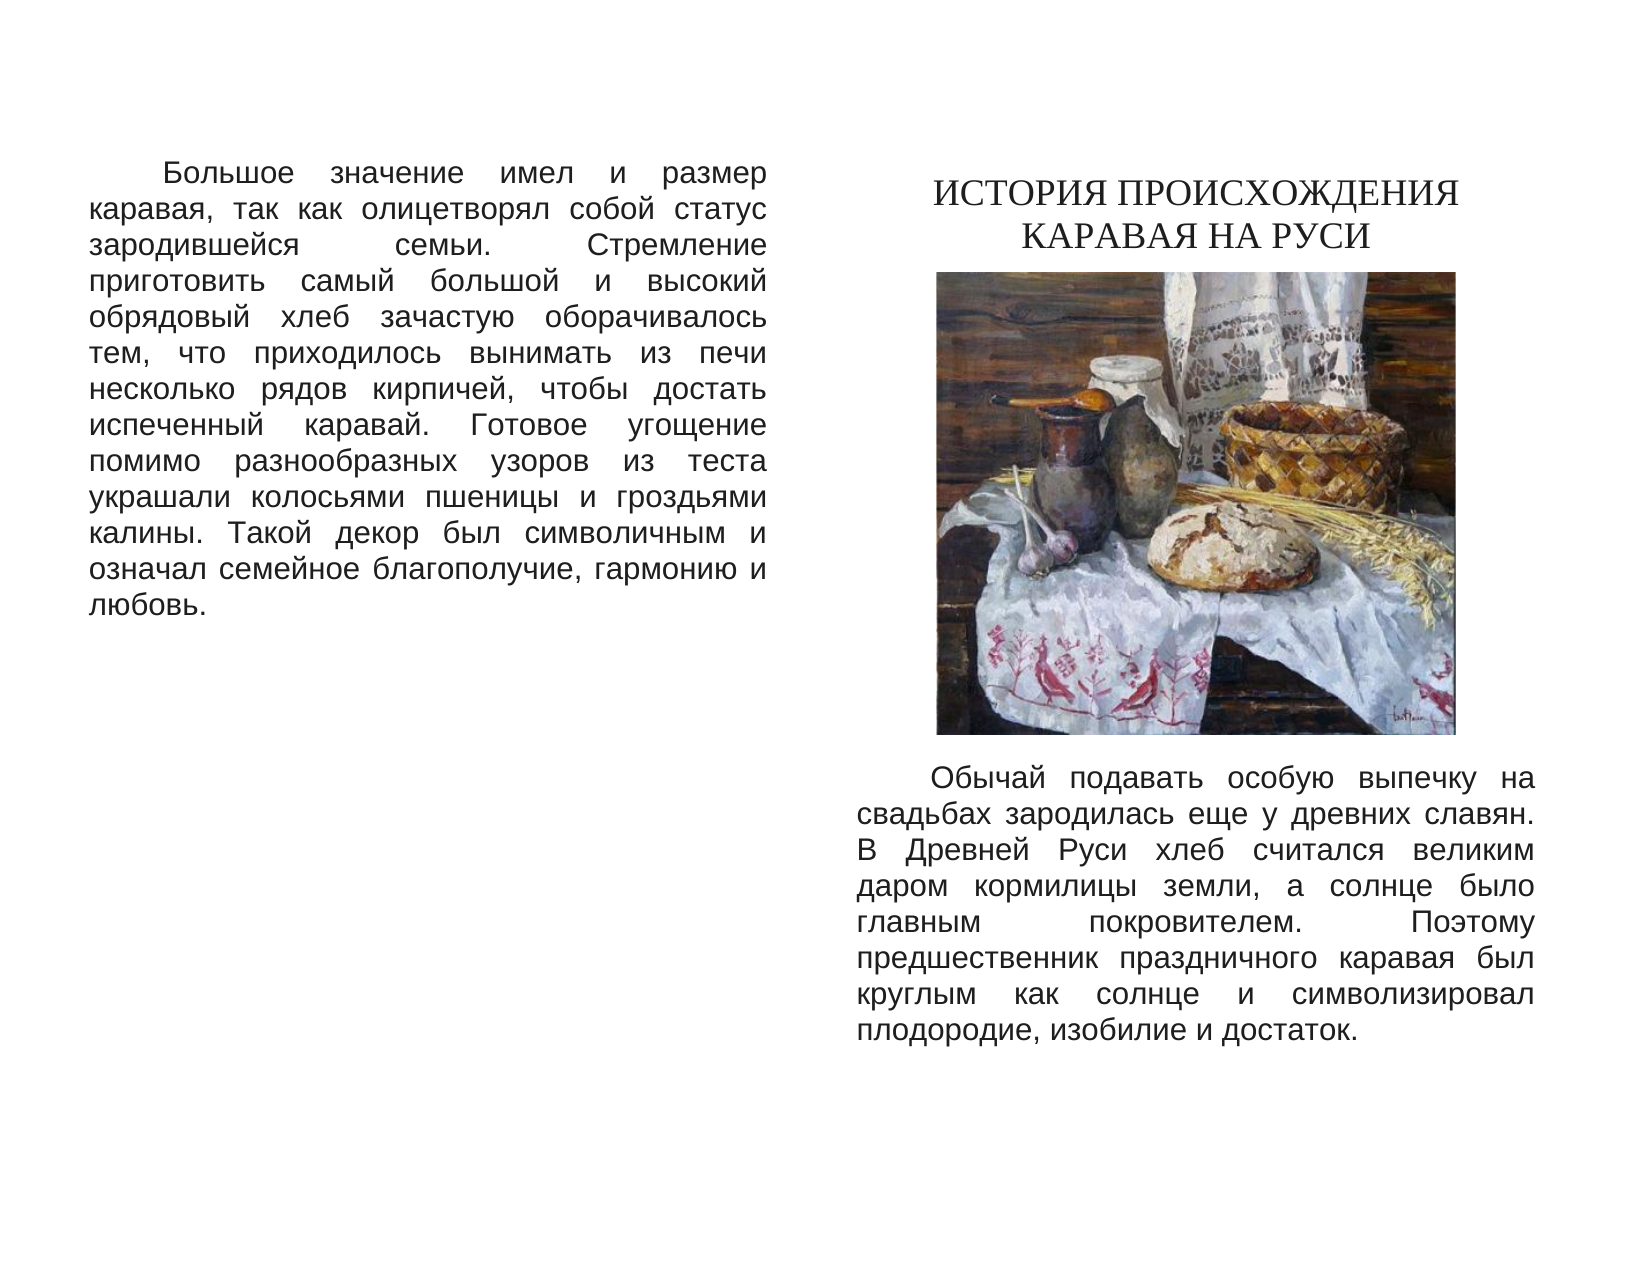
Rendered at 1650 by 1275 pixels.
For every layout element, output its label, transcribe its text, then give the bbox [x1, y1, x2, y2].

picture [936, 272, 1456, 735]
text Обычай подавать особую выпечку на свадьбах зародилась еще у древних славян. В Древней Руси хлеб считался великим даром кормилицы земли, а солнце было главным покровителем. Поэтому предшественник праздничного каравая был круглым как солнце и символизировал плодородие, изобилие и достаток. [856, 759, 1536, 1047]
text ИСТОРИЯ ПРОИСХОЖДЕНИЯ КАРАВАЯ НА РУСИ [856, 170, 1536, 256]
text Большое значение имел и размер каравая, так как олицетворял собой статус зародившейся семьи. Стремление приготовить самый большой и высокий обрядовый хлеб зачастую оборачивалось тем, что приходилось вынимать из печи несколько рядов кирпичей, чтобы достать испеченный каравай. Готовое угощение помимо разнообразных узоров из теста украшали колосьями пшеницы и гроздьями калины. Такой декор был символичным и означал семейное благополучие, гармонию и любовь. [89, 154, 768, 622]
